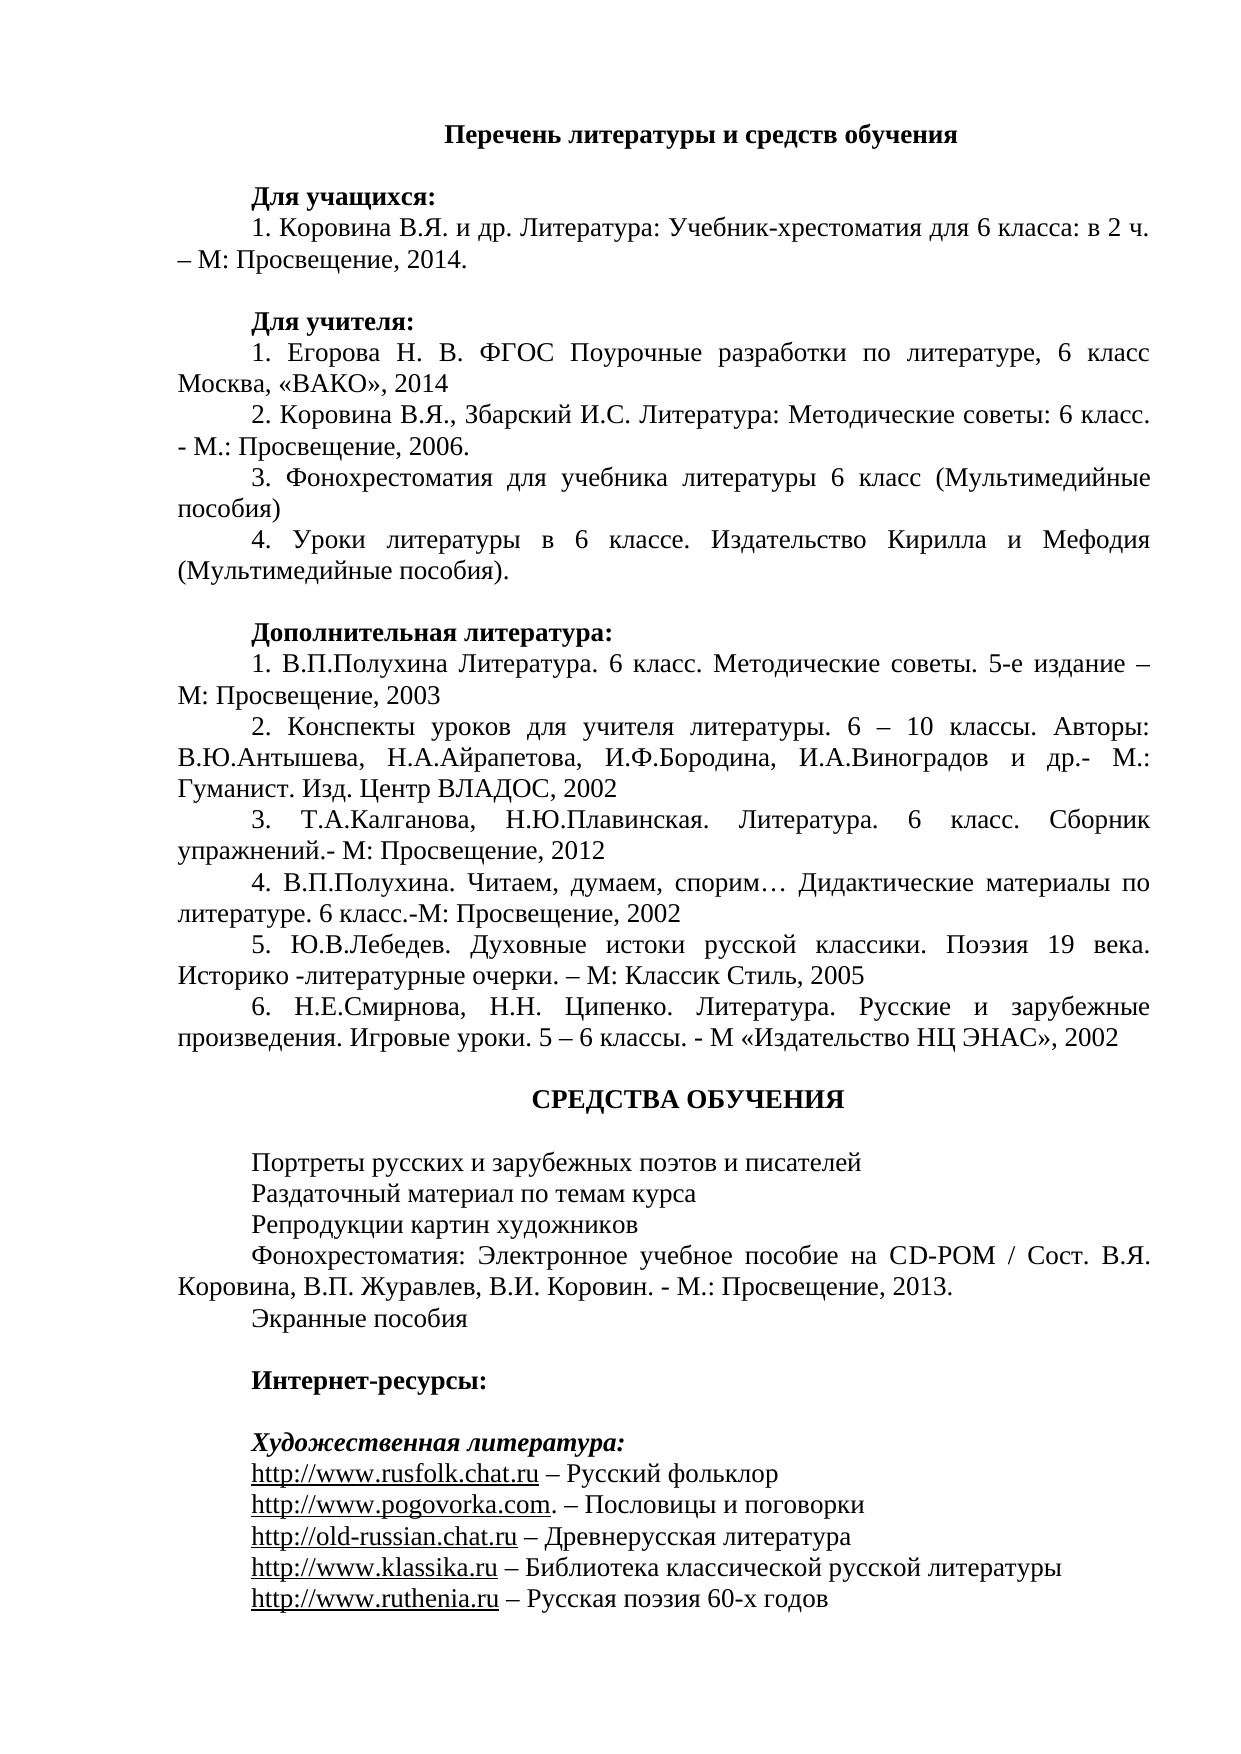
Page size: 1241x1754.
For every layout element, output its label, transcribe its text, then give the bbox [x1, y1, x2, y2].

text Художественная литература: [177, 1426, 1152, 1457]
text 3. Т.А.Калганова, Н.Ю.Плавинская. Литература. 6 класс. Сборник упражнений.- М: Просвещение, 2012 [177, 803, 1152, 866]
text 1. Коровина В.Я. и др. Литература: Учебник-хрестоматия для 6 класса: в 2 ч. – М: Просвещение, 2014. [177, 212, 1152, 274]
text 1. В.П.Полухина Литература. 6 класс. Методические советы. 5-е издание – М: Просвещение, 2003 [177, 648, 1152, 710]
text 2. Коровина В.Я., Збарский И.С. Литература: Методические советы: 6 класс. - М.: Просвещение, 2006. [177, 398, 1152, 461]
text http://www.klassika.ru – Библиотека классической русской литературы [177, 1551, 1152, 1582]
text Для учащихся: [177, 180, 1152, 212]
text Перечень литературы и средств обучения [177, 118, 1152, 149]
text СРЕДСТВА ОБУЧЕНИЯ [177, 1084, 1152, 1115]
text Раздаточный материал по темам курса [177, 1177, 1152, 1208]
text Портреты русских и зарубежных поэтов и писателей [177, 1146, 1152, 1177]
text Интернет-ресурсы: [177, 1364, 1152, 1395]
text 6. Н.Е.Смирнова, Н.Н. Ципенко. Литература. Русские и зарубежные произведения. Игровые уроки. 5 – 6 классы. - М «Издательство НЦ ЭНАС», 2002 [177, 990, 1152, 1052]
text 4. В.П.Полухина. Читаем, думаем, спорим… Дидактические материалы по литературе. 6 класс.-М: Просвещение, 2002 [177, 866, 1152, 928]
text Дополнительная литература: [177, 616, 1152, 648]
text http://www.ruthenia.ru – Русская поэзия 60-х годов [177, 1582, 1152, 1613]
text Для учителя: [177, 305, 1152, 336]
text 2. Конспекты уроков для учителя литературы. 6 – 10 классы. Авторы: В.Ю.Антышева, Н.А.Айрапетова, И.Ф.Бородина, И.А.Виноградов и др.- М.: Гуманист. Изд. Центр ВЛАДОС, 2002 [177, 710, 1152, 803]
text Экранные пособия [177, 1302, 1152, 1333]
text Репродукции картин художников [177, 1208, 1152, 1239]
text http://www.pogovorka.com. – Пословицы и поговорки [177, 1488, 1152, 1520]
text 4. Уроки литературы в 6 классе. Издательство Кирилла и Мефодия (Мультимедийные пособия). [177, 523, 1152, 585]
text 1. Егорова Н. В. ФГОС Поурочные разработки по литературе, 6 класс Москва, «ВАКО», 2014 [177, 336, 1152, 398]
text 5. Ю.В.Лебедев. Духовные истоки русской классики. Поэзия 19 века. Историко -литературные очерки. – М: Классик Стиль, 2005 [177, 928, 1152, 990]
text http://www.rusfolk.chat.ru – Русский фольклор [177, 1457, 1152, 1488]
text Фонохрестоматия: Электронное учебное пособие на СD-PОМ / Сост. В.Я. Коровина, В.П. Журавлев, В.И. Коровин. - М.: Просвещение, 2013. [177, 1239, 1152, 1302]
text http://old-russian.chat.ru – Древнерусская литература [177, 1520, 1152, 1551]
text 3. Фонохрестоматия для учебника литературы 6 класс (Мультимедийные пособия) [177, 461, 1152, 523]
